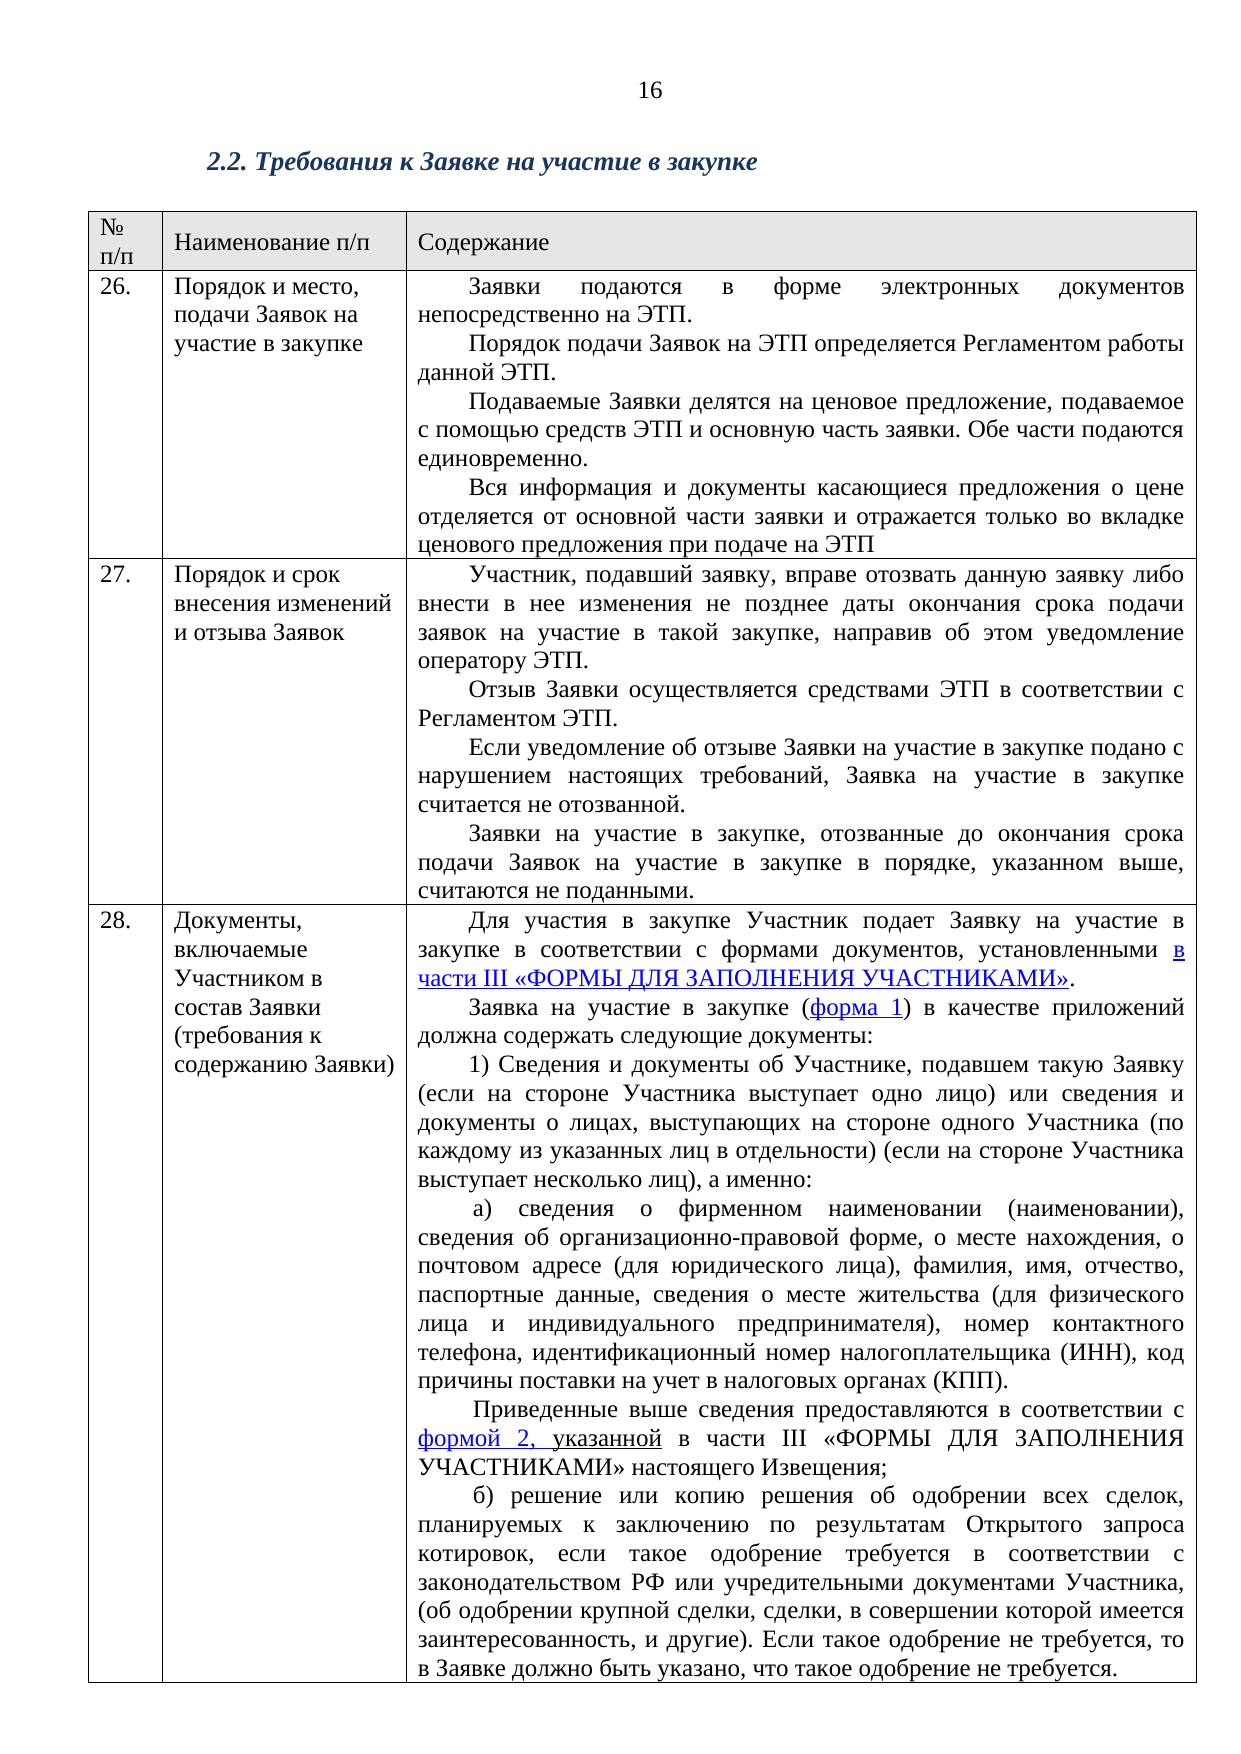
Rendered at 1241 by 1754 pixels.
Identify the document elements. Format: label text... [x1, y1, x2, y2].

table_header Содержание [407, 212, 1196, 270]
table_cell Заявки подаются в форме электронных документов непосредственно на ЭТП. Порядок подачи Заявок на ЭТП определяется Регламентом работы данной ЭТП. Подаваемые Заявки делятся на ценовое предложение, подаваемое с помощью средств ЭТП и основную часть заявки. Обе части подаются единовременно. Вся информация и документы касающиеся предложения о цене отделяется от основной части заявки и отражается только во вкладке ценового предложения при подаче на ЭТП [407, 271, 1196, 558]
table_cell Порядок и срок внесения изменений и отзыва Заявок [163, 559, 406, 904]
subtitle 2.2. Требования к Заявке на участие в закупке [207, 145, 1181, 176]
table_header Наименование п/п [163, 212, 406, 270]
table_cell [407, 905, 1196, 1682]
table_cell [89, 559, 162, 904]
table_cell [89, 905, 162, 1682]
table_cell [89, 271, 162, 558]
table_header № п/п [89, 212, 162, 270]
table_cell Участник, подавший заявку, вправе отозвать данную заявку либо внести в нее изменения не позднее даты окончания срока подачи заявок на участие в такой закупке, направив об этом уведомление оператору ЭТП. Отзыв Заявки осуществляется средствами ЭТП в соответствии с Регламентом ЭТП. Если уведомление об отзыве Заявки на участие в закупке подано с нарушением настоящих требований, Заявка на участие в закупке считается не отозванной. Заявки на участие в закупке, отозванные до окончания срока подачи Заявок на участие в закупке в порядке, указанном выше, считаются не поданными. [407, 559, 1196, 904]
table_cell Порядок и место, подачи Заявок на участие в закупке [163, 271, 406, 558]
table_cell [163, 905, 406, 1682]
